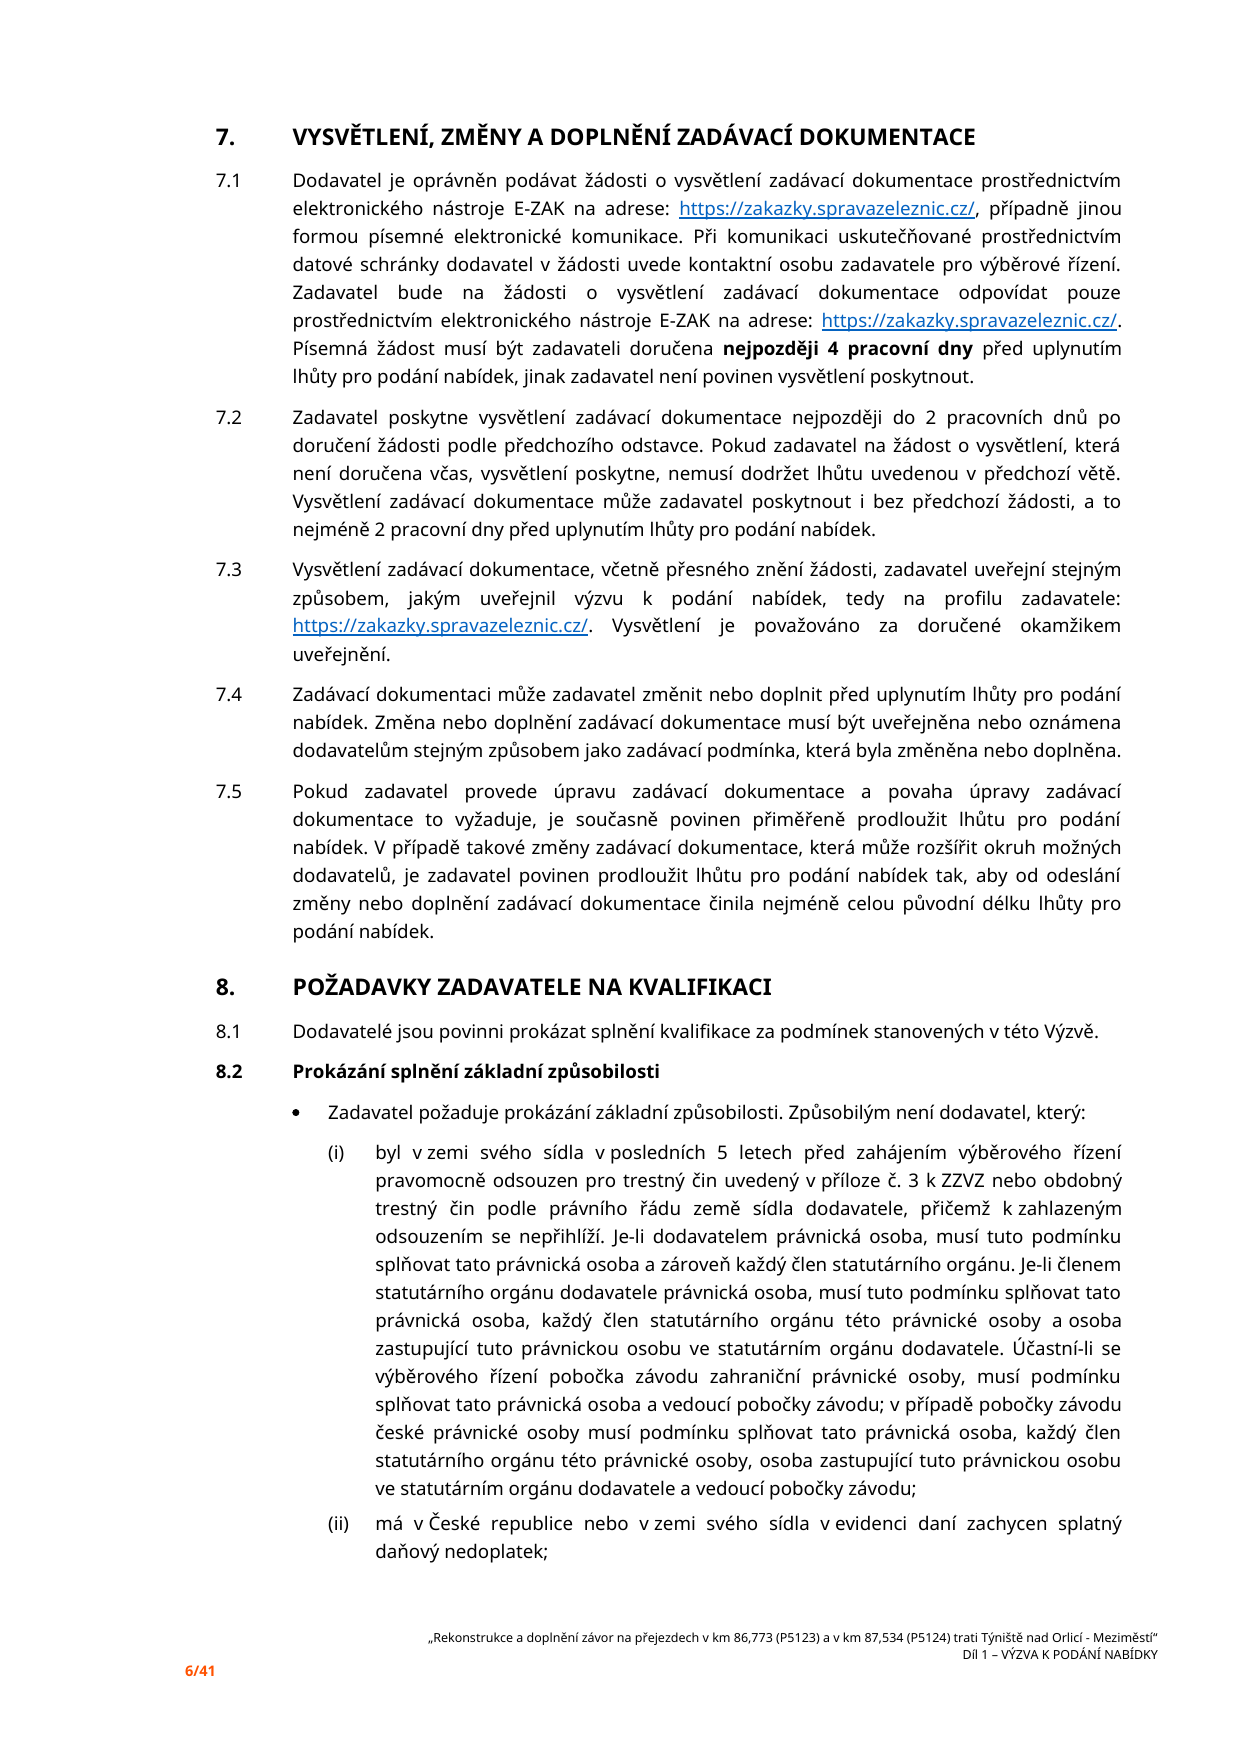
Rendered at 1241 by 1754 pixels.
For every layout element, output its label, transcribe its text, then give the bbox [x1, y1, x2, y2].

text má v České republice nebo v zemi svého sídla v evidenci daní zachycen splatný daňový nedoplatek; [328, 1510, 1122, 1563]
text VYSVĚTLENÍ, ZMĚNY A DOPLNĚNÍ ZADÁVACÍ DOKUMENTACE [216, 121, 1122, 152]
text byl v zemi svého sídla v posledních 5 letech před zahájením výběrového řízení pravomocně odsouzen pro trestný čin uvedený v příloze č. 3 k ZZVZ nebo obdobný trestný čin podle právního řádu země sídla dodavatele, přičemž k zahlazeným odsouzením se nepřihlíží. Je-li dodavatelem právnická osoba, musí tuto podmínku splňovat tato právnická osoba a zároveň každý člen statutárního orgánu. Je-li členem statutárního orgánu dodavatele právnická osoba, musí tuto podmínku splňovat tato právnická osoba, každý člen statutárního orgánu této právnické osoby a osoba zastupující tuto právnickou osobu ve statutárním orgánu dodavatele. Účastní-li se výběrového řízení pobočka závodu zahraniční právnické osoby, musí podmínku splňovat tato právnická osoba a vedoucí pobočky závodu; v případě pobočky závodu české právnické osoby musí podmínku splňovat tato právnická osoba, každý člen statutárního orgánu této právnické osoby, osoba zastupující tuto právnickou osobu ve statutárním orgánu dodavatele a vedoucí pobočky závodu; [328, 1139, 1122, 1501]
text Prokázání splnění základní způsobilosti [216, 1058, 1122, 1084]
text POŽADAVKY ZADAVATELE NA KVALIFIKACI [216, 971, 1122, 1002]
text Pokud zadavatel provede úpravu zadávací dokumentace a povaha úpravy zadávací dokumentace to vyžaduje, je současně povinen přiměřeně prodloužit lhůtu pro podání nabídek. V případě takové změny zadávací dokumentace, která může rozšířit okruh možných dodavatelů, je zadavatel povinen prodloužit lhůtu pro podání nabídek tak, aby od odeslání změny nebo doplnění zadávací dokumentace činila nejméně celou původní délku lhůty pro podání nabídek. [216, 778, 1122, 943]
text Zadávací dokumentaci může zadavatel změnit nebo doplnit před uplynutím lhůty pro podání nabídek. Změna nebo doplnění zadávací dokumentace musí být uveřejněna nebo oznámena dodavatelům stejným způsobem jako zadávací podmínka, která byla změněna nebo doplněna. [216, 681, 1122, 763]
text Zadavatel poskytne vysvětlení zadávací dokumentace nejpozději do 2 pracovních dnů po doručení žádosti podle předchozího odstavce. Pokud zadavatel na žádost o vysvětlení, která není doručena včas, vysvětlení poskytne, nemusí dodržet lhůtu uvedenou v předchozí větě. Vysvětlení zadávací dokumentace může zadavatel poskytnout i bez předchozí žádosti, a to nejméně 2 pracovní dny před uplynutím lhůty pro podání nabídek. [216, 404, 1122, 542]
text Dodavatel je oprávněn podávat žádosti o vysvětlení zadávací dokumentace prostřednictvím elektronického nástroje E-ZAK na adrese: https://zakazky.spravazeleznic.cz/, případně jinou formou písemné elektronické komunikace. Při komunikaci uskutečňované prostřednictvím datové schránky dodavatel v žádosti uvede kontaktní osobu zadavatele pro výběrové řízení. Zadavatel bude na žádosti o vysvětlení zadávací dokumentace odpovídat pouze prostřednictvím elektronického nástroje E-ZAK na adrese: https://zakazky.spravazeleznic.cz/. Písemná žádost musí být zadavateli doručena nejpozději 4 pracovní dny před uplynutím lhůty pro podání nabídek, jinak zadavatel není povinen vysvětlení poskytnout. [216, 167, 1122, 389]
text Vysvětlení zadávací dokumentace, včetně přesného znění žádosti, zadavatel uveřejní stejným způsobem, jakým uveřejnil výzvu k podání nabídek, tedy na profilu zadavatele: https://zakazky.spravazeleznic.cz/. Vysvětlení je považováno za doručené okamžikem uveřejnění. [216, 557, 1122, 666]
text Dodavatelé jsou povinni prokázat splnění kvalifikace za podmínek stanovených v této Výzvě. [216, 1018, 1122, 1043]
text Zadavatel požaduje prokázání základní způsobilosti. Způsobilým není dodavatel, který: [292, 1099, 1122, 1124]
